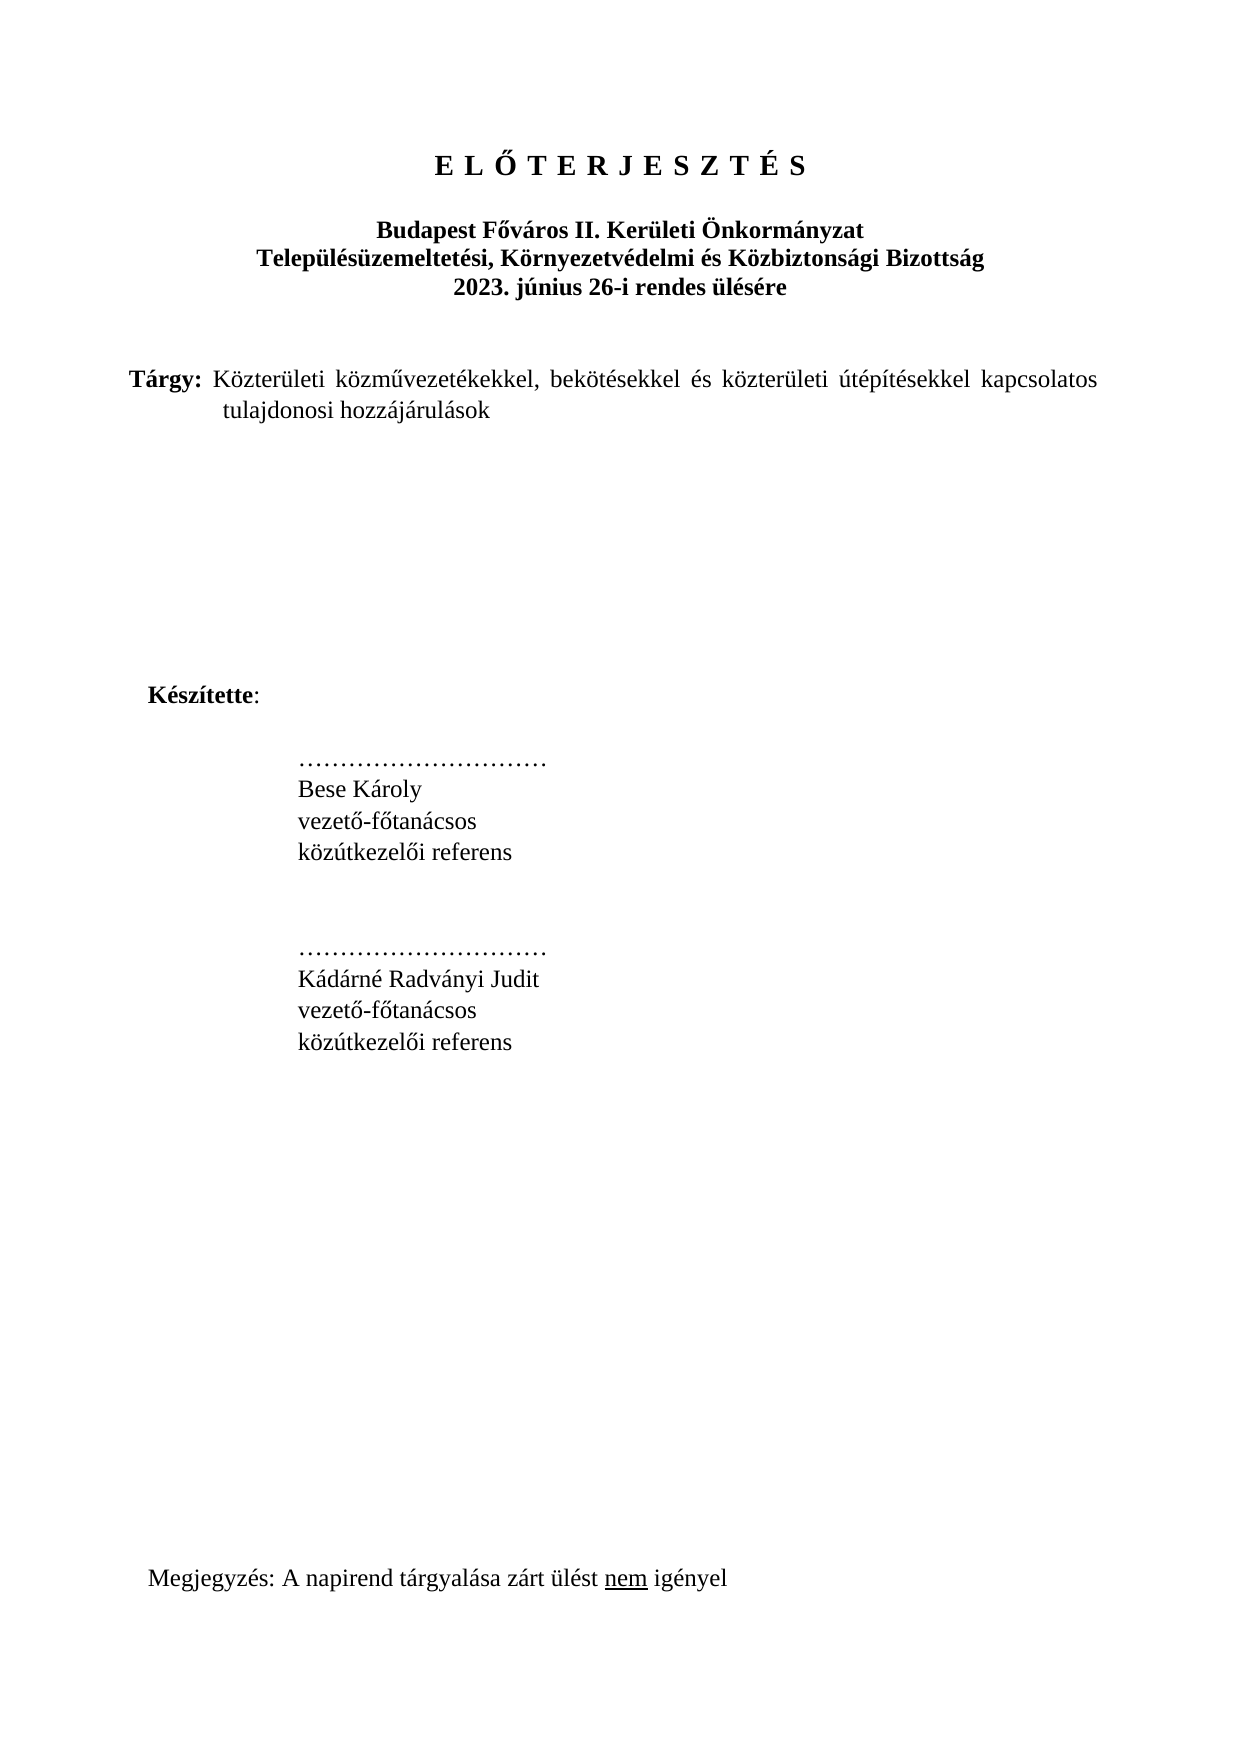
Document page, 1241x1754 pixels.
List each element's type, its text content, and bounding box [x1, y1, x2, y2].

text ………………………… [223, 743, 1093, 772]
text közútkezelői referens [223, 1027, 1093, 1056]
text Budapest Főváros II. Kerületi Önkormányzat [148, 215, 1093, 243]
text 2023. június 26-i rendes ülésére [148, 272, 1093, 301]
text vezető-főtanácsos [223, 995, 1093, 1024]
text Bese Károly [223, 774, 1093, 803]
text közútkezelői referens [223, 837, 1093, 866]
text Kádárné Radványi Judit [223, 964, 1093, 992]
text Megjegyzés: A napirend tárgyalása zárt ülést nem igényel [148, 1563, 1093, 1592]
text előterjesztés [148, 148, 1093, 181]
text vezető-főtanácsos [223, 806, 1093, 835]
text Településüzemeltetési, Környezetvédelmi és Közbiztonsági Bizottság [148, 243, 1093, 272]
text Készítette: [148, 680, 1093, 708]
text Tárgy: Közterületi közművezetékekkel, bekötésekkel és közterületi útépítésekkel kapcsolatos tulajdonosi hozzájárulások [129, 364, 1098, 424]
text ………………………… [223, 932, 1093, 961]
